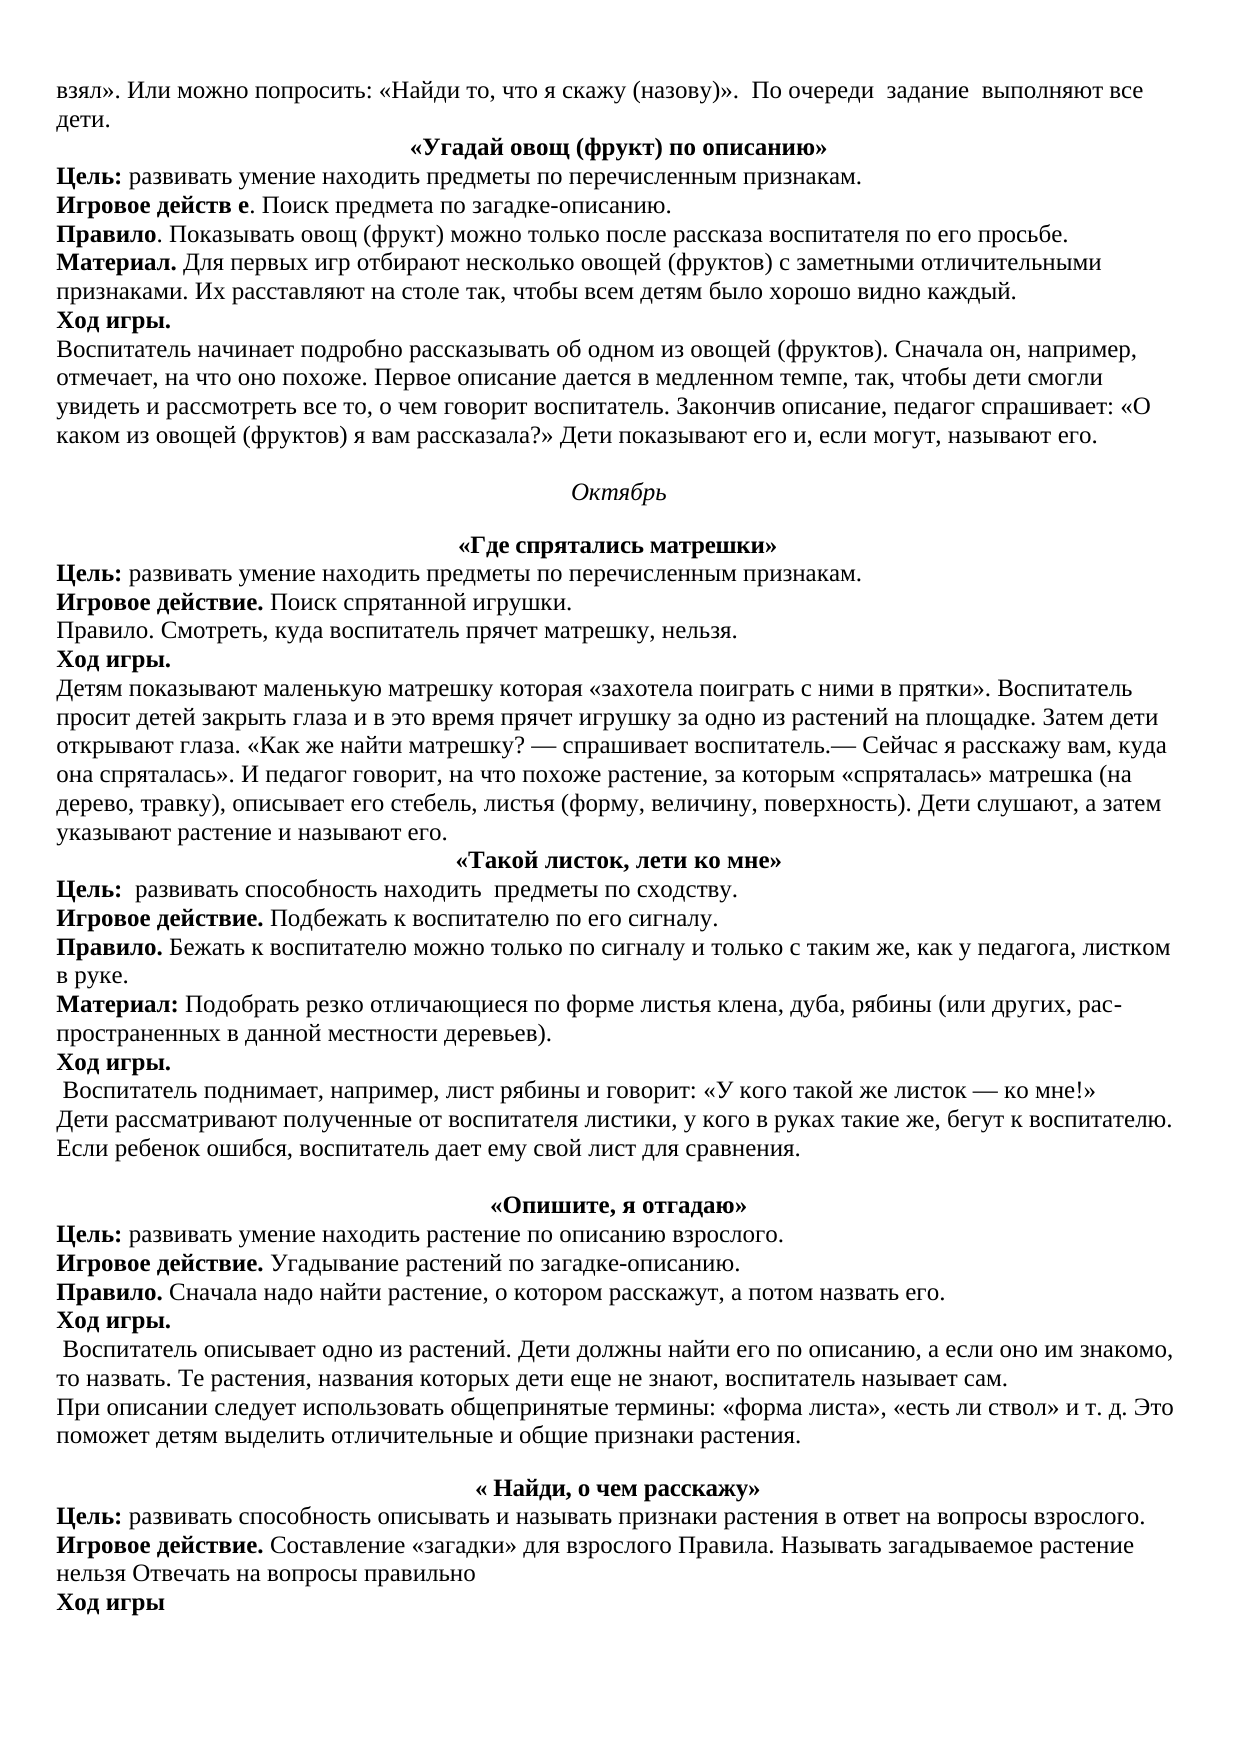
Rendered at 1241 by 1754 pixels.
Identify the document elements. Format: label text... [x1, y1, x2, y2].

text Цель: развивать способность описывать и называть признаки растения в ответ на вопросы взрослого. [56, 1501, 1181, 1530]
text Воспитатель начинает подробно рассказывать об одном из овощей (фруктов). Сначала он, например, отмечает, на что оно похоже. Первое описание дается в медленном темпе, так, чтобы дети смогли увидеть и рассмотреть все то, о чем говорит воспитатель. Закончив описание, педагог спрашивает: «О каком из овощей (фруктов) я вам рассказала?» Дети показывают его и, если могут, называют его. [56, 334, 1181, 449]
text Ход игры. [56, 644, 1181, 673]
text Игровое действие. Угадывание растений по загадке-описанию. [56, 1248, 1181, 1277]
text Ход игры [56, 1587, 1181, 1616]
text Дети рассматривают полученные от воспитателя листики, у кого в руках такие же, бегут к воспитателю. Если ребенок ошибся, воспитатель дает ему свой лист для сравнения. [56, 1104, 1181, 1162]
text Игровое действие. Поиск спрятанной игрушки. [56, 587, 1181, 615]
text Цель: развивать способность находить предметы по сходству. [56, 874, 1181, 903]
text Цель: развивать умение находить растение по описанию взрослого. [56, 1219, 1181, 1248]
text Материал: Подобрать резко отличающиеся по форме листья клена, дуба, рябины (или других, распространенных в данной местности деревьев). [56, 989, 1181, 1047]
text Ход игры. [56, 1047, 1181, 1075]
text Детям показывают маленькую матрешку которая «захотела поиграть с ними в прятки». Воспитатель просит детей закрыть глаза и в это время прячет игрушку за одно из растений на площадке. Затем дети открывают глаза. «Как же найти матрешку? — спрашивает воспитатель.— Сейчас я расскажу вам, куда она спряталась». И педагог говорит, на что похоже растение, за которым «спряталась» матрешка (на дерево, травку), описывает его стебель, листья (форму, величину, поверхность). Дети слушают, а затем указывают растение и называют его. [56, 673, 1181, 845]
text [56, 75, 1181, 132]
text Правило. Смотреть, куда воспитатель прячет матрешку, нельзя. [56, 615, 1181, 644]
text « Найди, о чем расскажу» [56, 1478, 1179, 1501]
text Октябрь [56, 477, 1181, 506]
text «Опишите, я отгадаю» [56, 1190, 1181, 1219]
text Воспитатель поднимает, например, лист рябины и говорит: «У кого такой же листок — ко мне!» [56, 1075, 1181, 1104]
text Игровое действие. Составление «загадки» для взрослого Правила. Называть загадываемое растение нельзя Отвечать на вопросы правильно [56, 1530, 1181, 1587]
text «Угадай овощ (фрукт) по описанию» [56, 132, 1181, 161]
text Игровое действие. Подбежать к воспитателю по его сигналу. [56, 903, 1181, 932]
text Воспитатель описывает одно из растений. Дети должны найти его по описанию, а если оно им знакомо, то назвать. Те растения, названия которых дети еще не знают, воспитатель называет сам. [56, 1334, 1181, 1392]
text Ход игры. [56, 1305, 1181, 1334]
text Правило. Бежать к воспитателю можно только по сигналу и только с таким же, как у педагога, листком в руке. [56, 932, 1181, 989]
text При описании следует использовать общепринятые термины: «форма листа», «есть ли ствол» и т. д. Это поможет детям выделить отличительные и общие признаки растения. [56, 1392, 1181, 1449]
text «Где спрятались матрешки» [56, 535, 1179, 558]
text Правило. Сначала надо найти растение, о котором расскажут, а потом назвать его. [56, 1277, 1181, 1305]
text Материал. Для первых игр отбирают несколько овощей (фруктов) с заметными отличительными признаками. Их расставляют на столе так, чтобы всем детям было хорошо видно каждый. [56, 247, 1181, 305]
text «Такой листок, лети ко мне» [56, 845, 1181, 874]
text Ход игры. [56, 305, 1181, 334]
text Цель: развивать умение находить предметы по перечисленным признакам. [56, 558, 1181, 587]
text Цель: развивать умение находить предметы по перечисленным признакам. [56, 161, 1181, 190]
text Правило. Показывать овощ (фрукт) можно только после рассказа воспитателя по его просьбе. [56, 219, 1181, 247]
text Игровое действ е. Поиск предмета по загадке-описанию. [56, 190, 1181, 219]
